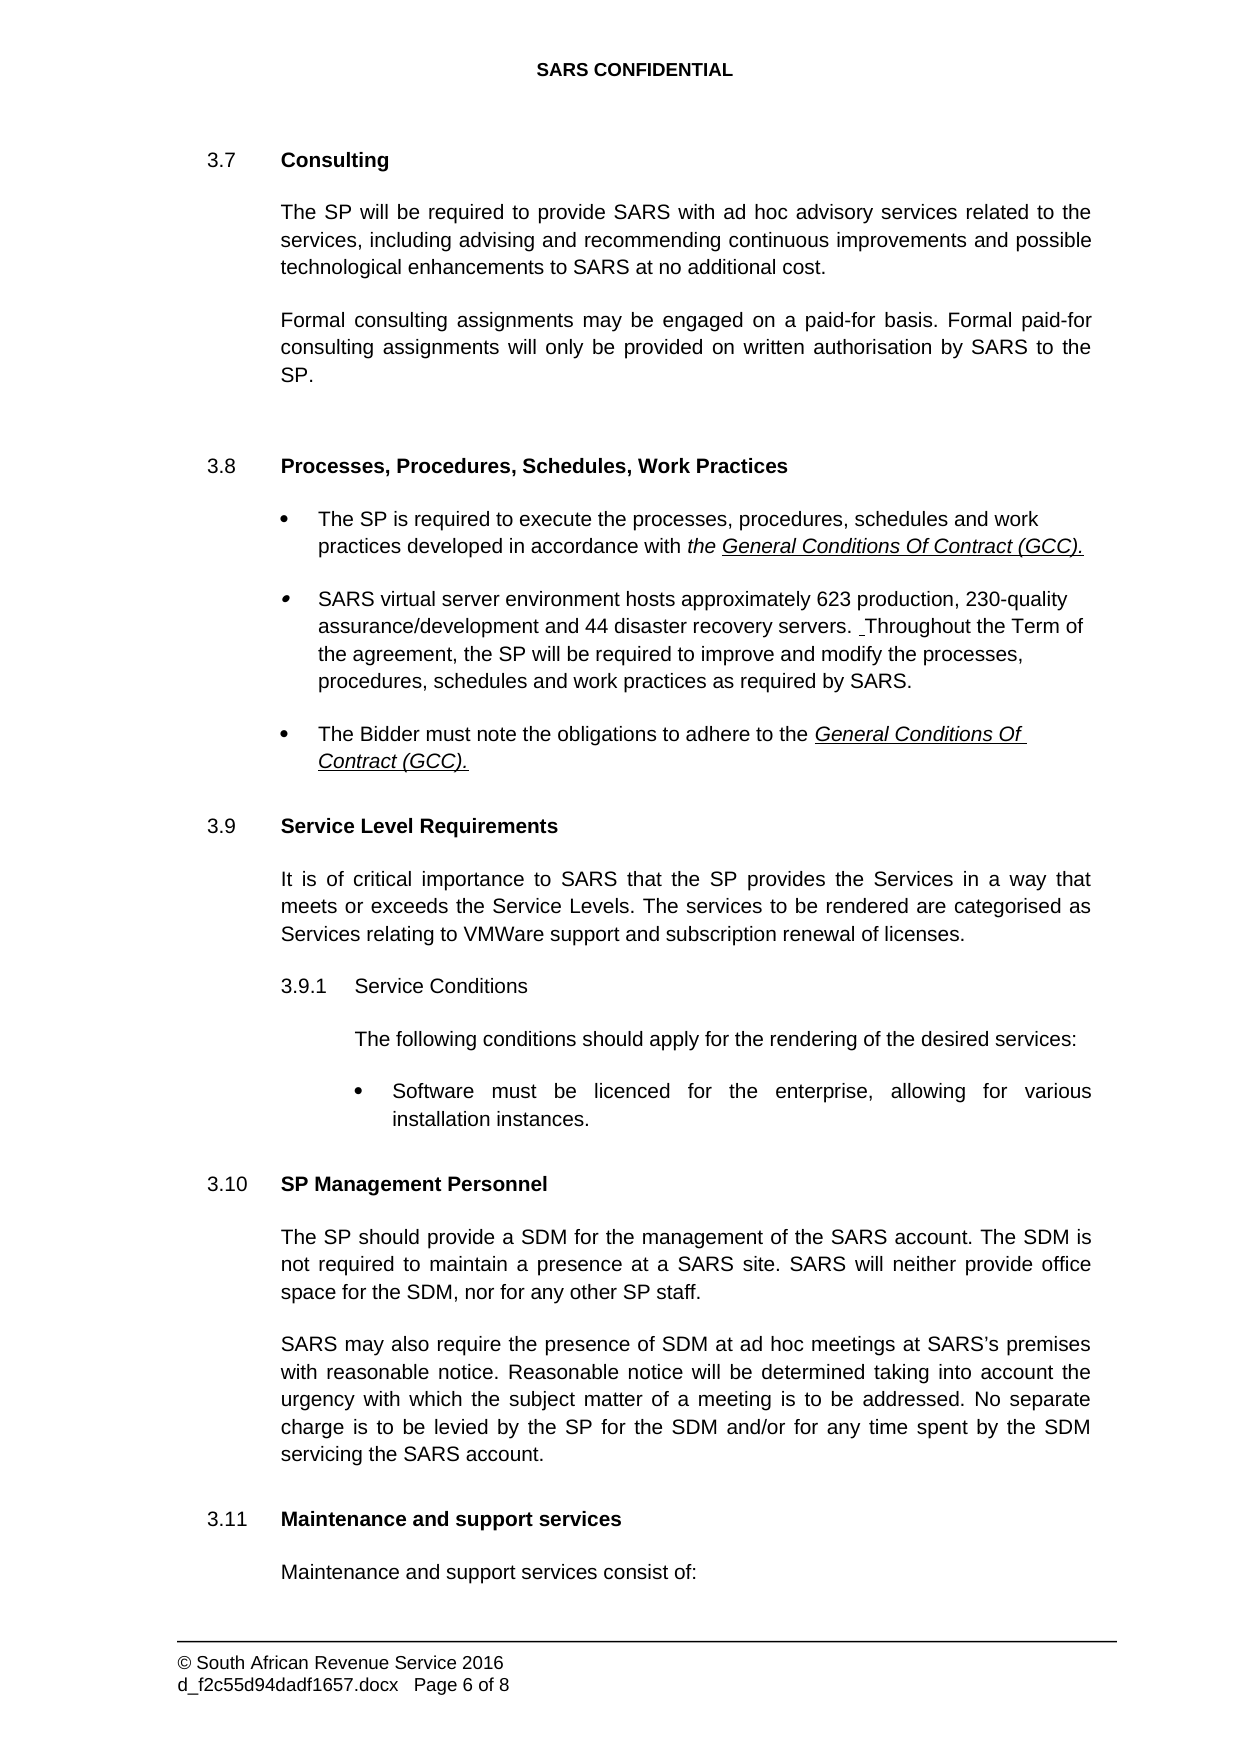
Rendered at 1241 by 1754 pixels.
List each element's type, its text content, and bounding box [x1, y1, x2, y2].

text It is of critical importance to SARS that the SP provides the Services in a way that meets or exceeds the Service Levels. The services to be rendered are categorised as Services relating to VMWare support and subscription renewal of licenses. [281, 867, 1092, 946]
text Formal consulting assignments may be engaged on a paid-for basis. Formal paid-for consulting assignments will only be provided on written authorisation by SARS to the SP. [280, 308, 1092, 387]
text Service Level Requirements [207, 814, 1092, 838]
list The Bidder must note the obligations to adhere to the General Conditions Of Contract (GCC). [280, 722, 1092, 773]
text Service Conditions [281, 974, 1092, 998]
text The SP should provide a SDM for the management of the SARS account. The SDM is not required to maintain a presence at a SARS site. SARS will neither provide office space for the SDM, nor for any other SP staff. [281, 1224, 1092, 1303]
text Maintenance and support services consist of: [281, 1559, 1092, 1583]
text The SP will be required to provide SARS with ad hoc advisory services related to the services, including advising and recommending continuous improvements and possible technological enhancements to SARS at no additional cost. [280, 200, 1092, 279]
text Processes, Procedures, Schedules, Work Practices [207, 454, 1092, 478]
text SP Management Personnel [207, 1172, 1092, 1196]
list Software must be licenced for the enterprise, allowing for various installation instances. [354, 1079, 1092, 1131]
text SARS may also require the presence of SDM at ad hoc meetings at SARS’s premises with reasonable notice. Reasonable notice will be determined taking into account the urgency with which the subject matter of a meeting is to be addressed. No separate charge is to be levied by the SP for the SDM and/or for any time spent by the SDM servicing the SARS account. [281, 1332, 1092, 1466]
text Maintenance and support services [207, 1507, 1092, 1531]
list The following conditions should apply for the rendering of the desired services: [354, 1027, 1092, 1051]
text Consulting [207, 148, 1092, 172]
list The SP is required to execute the processes, procedures, schedules and work practices developed in accordance with the General Conditions Of Contract (GCC). [280, 507, 1092, 558]
list SARS virtual server environment hosts approximately 623 production, 230-quality assurance/development and 44 disaster recovery servers. Throughout the Term of the agreement, the SP will be required to improve and modify the processes, procedures, schedules and work practices as required by SARS. [280, 587, 1092, 693]
